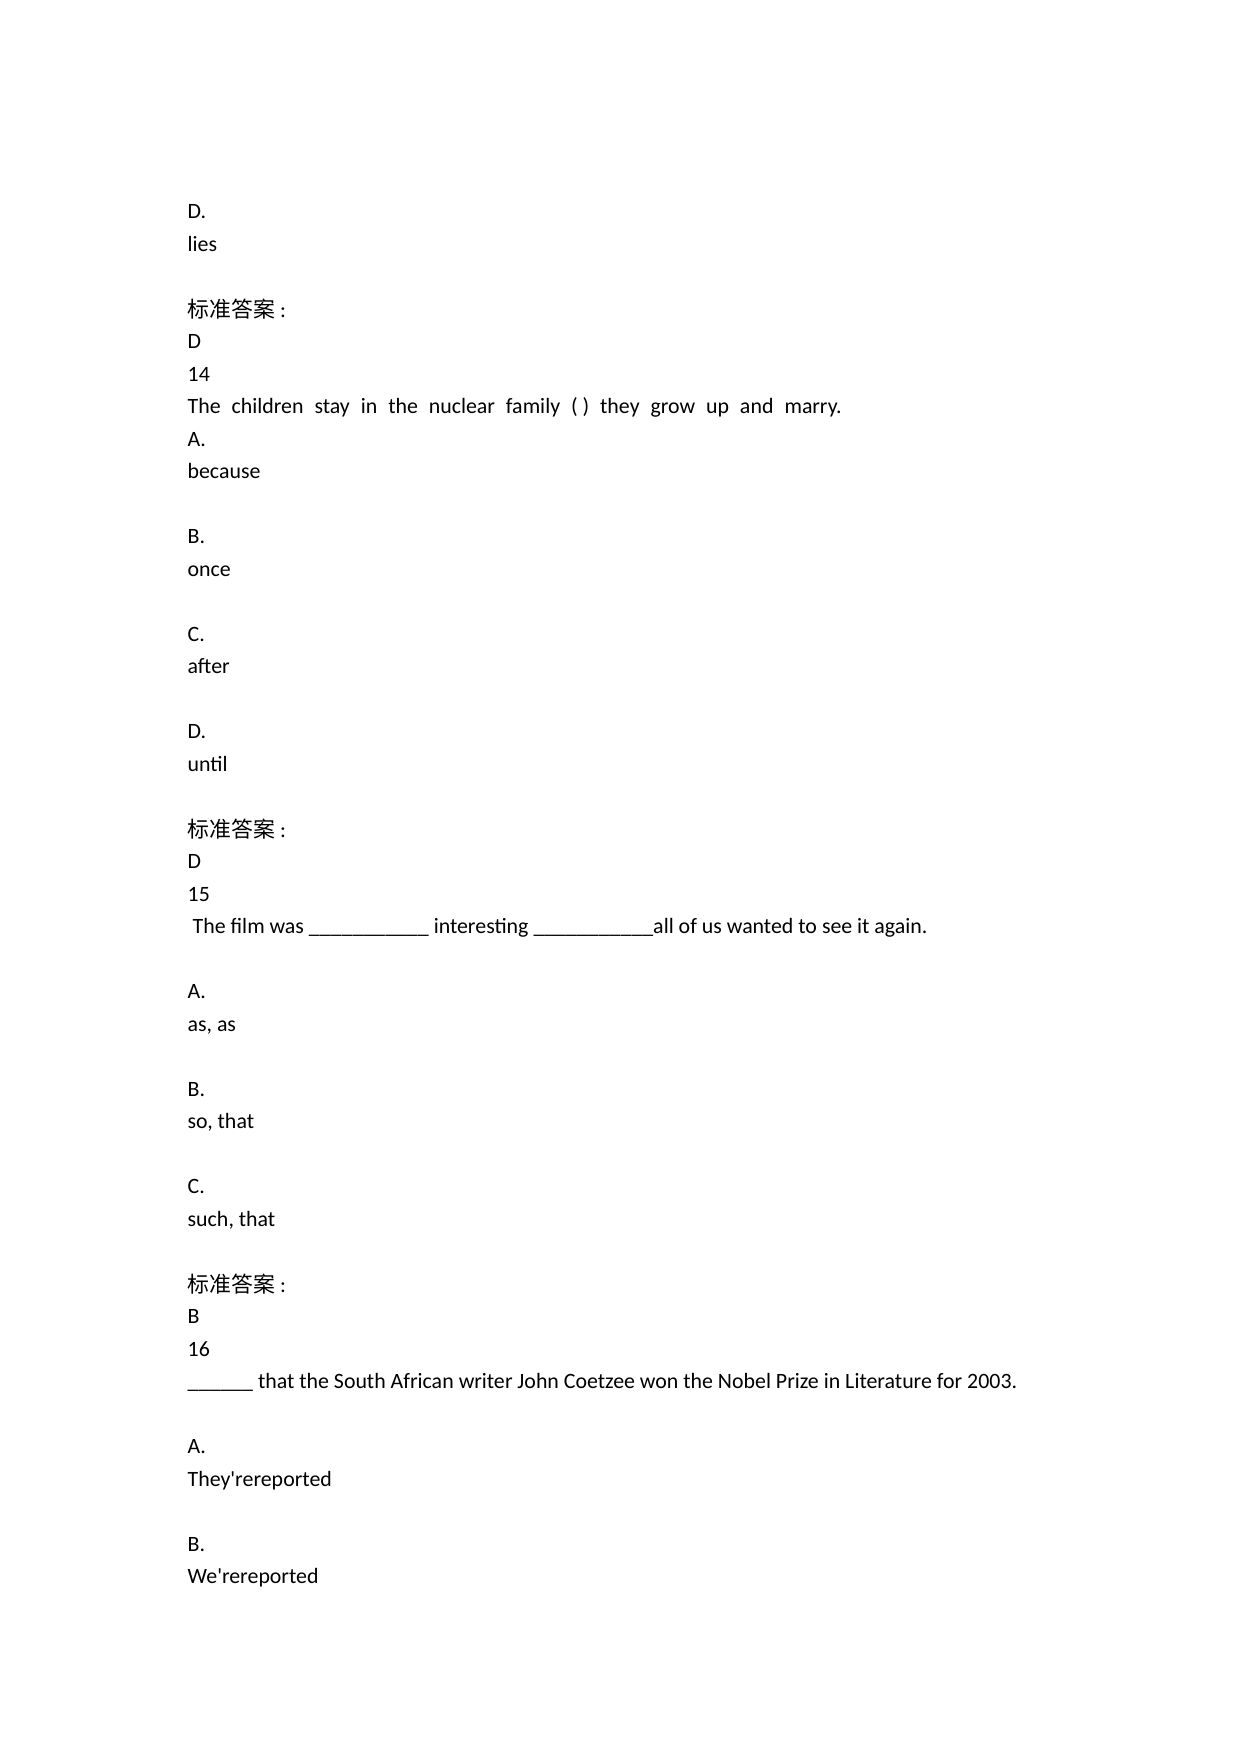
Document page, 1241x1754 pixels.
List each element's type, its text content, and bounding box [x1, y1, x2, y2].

text 标准答案 : [187, 1267, 1053, 1299]
text The children stay in the nuclear family ( ) they grow up and marry. [187, 389, 1053, 422]
text such, that [187, 1202, 1053, 1234]
text D [187, 324, 1053, 357]
text B [187, 1299, 1053, 1332]
text D. [187, 194, 1053, 227]
text ______ that the South African writer John Coetzee won the Nobel Prize in Literature for 2003. [187, 1364, 1053, 1397]
text 15 [187, 877, 1053, 909]
text They'rereported [187, 1462, 1053, 1494]
text The film was ___________ interesting ___________all of us wanted to see it again. [187, 909, 1053, 942]
text A. [187, 1429, 1053, 1462]
text 14 [187, 357, 1053, 389]
text 16 [187, 1332, 1053, 1364]
text C. [187, 1169, 1053, 1202]
text lies [187, 227, 1053, 259]
text A. [187, 974, 1053, 1007]
text D. [187, 714, 1053, 747]
text once [187, 552, 1053, 584]
text 标准答案 : [187, 292, 1053, 324]
text after [187, 649, 1053, 682]
text so, that [187, 1104, 1053, 1137]
text as, as [187, 1007, 1053, 1039]
text C. [187, 617, 1053, 649]
text B. [187, 1527, 1053, 1559]
text We'rereported [187, 1559, 1053, 1592]
text A. [187, 422, 1053, 454]
text B. [187, 519, 1053, 552]
text until [187, 747, 1053, 779]
text D [187, 844, 1053, 877]
text 标准答案 : [187, 812, 1053, 844]
text because [187, 454, 1053, 487]
text B. [187, 1072, 1053, 1104]
